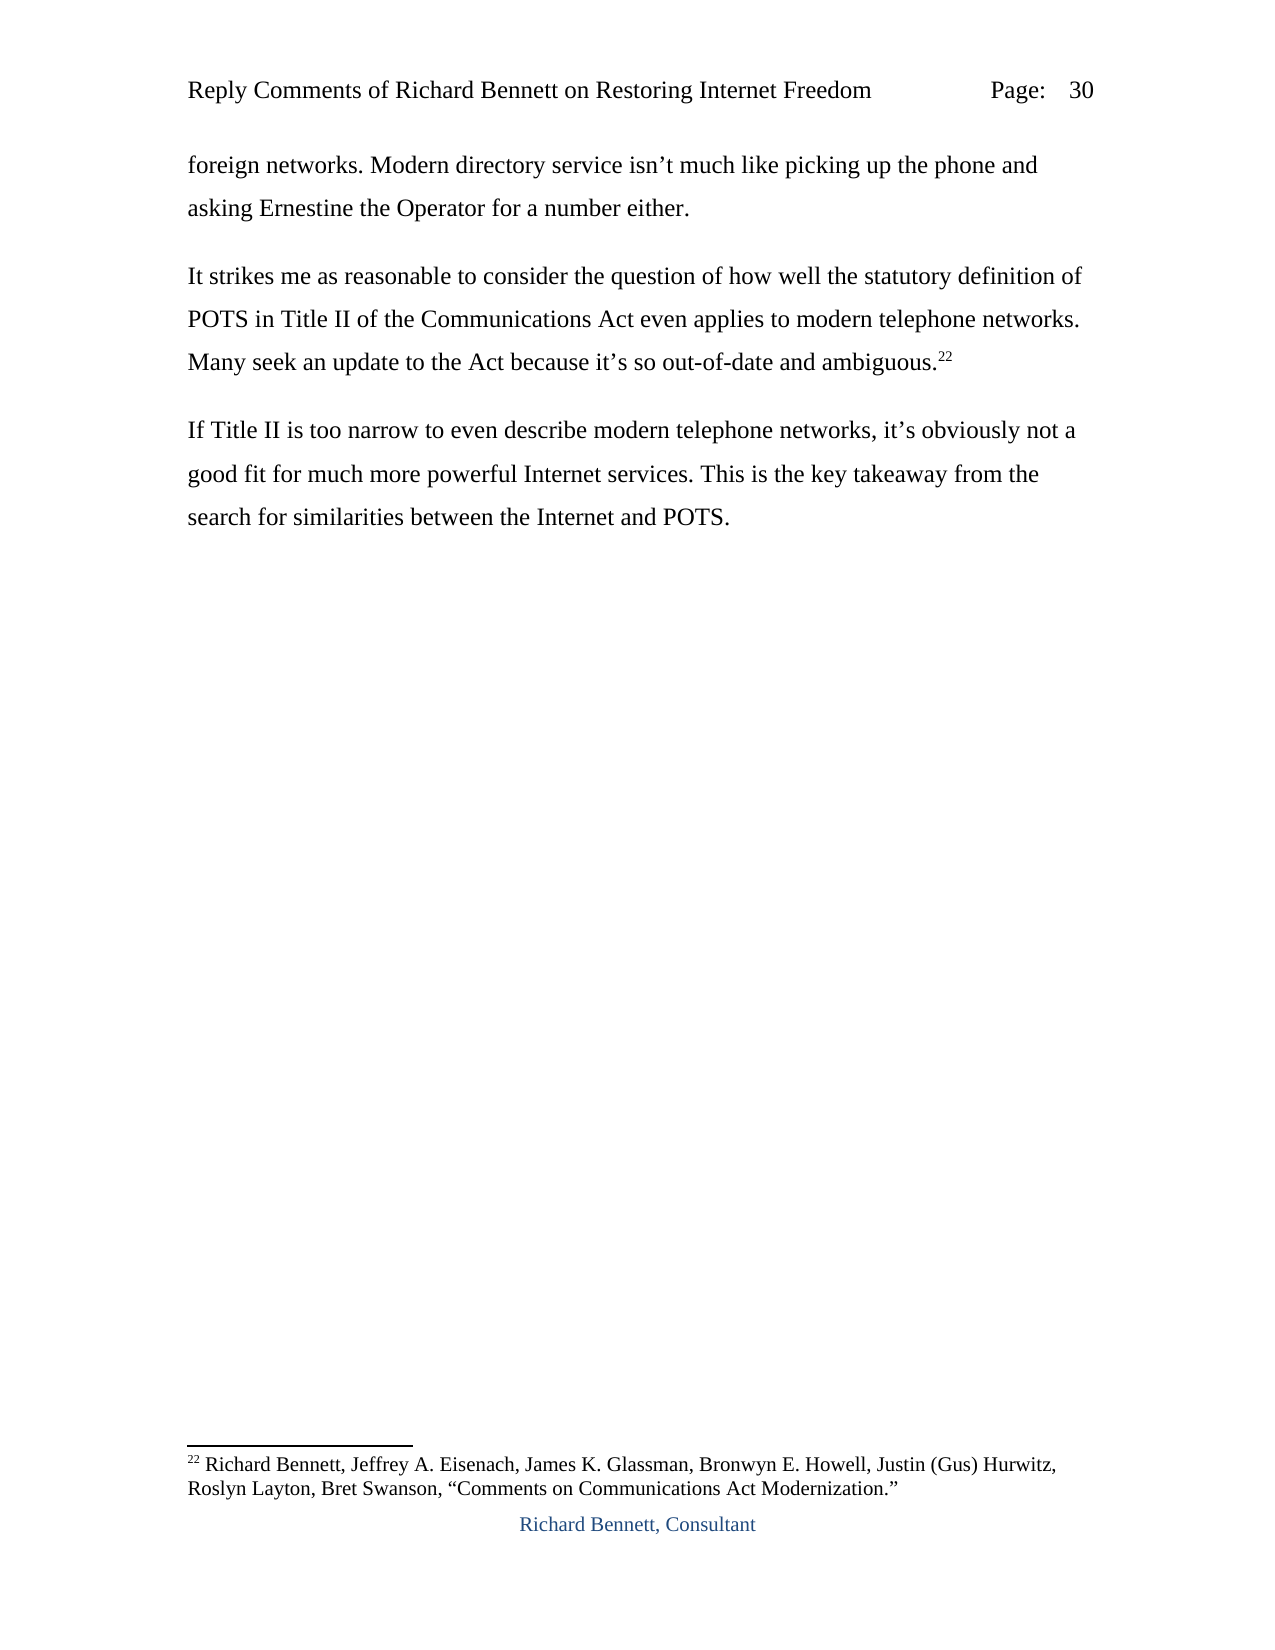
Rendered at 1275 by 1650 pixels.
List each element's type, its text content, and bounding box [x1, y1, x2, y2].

text It strikes me as reasonable to consider the question of how well the statutory definition of POTS in Title II of the Communications Act even applies to modern telephone networks. Many seek an update to the Act because it’s so out-of-date and ambiguous. [187, 261, 1087, 376]
text If Title II is too narrow to even describe modern telephone networks, it’s obviously not a good fit for much more powerful Internet services. This is the key takeaway from the search for similarities between the Internet and POTS. [187, 416, 1087, 531]
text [187, 150, 1087, 222]
